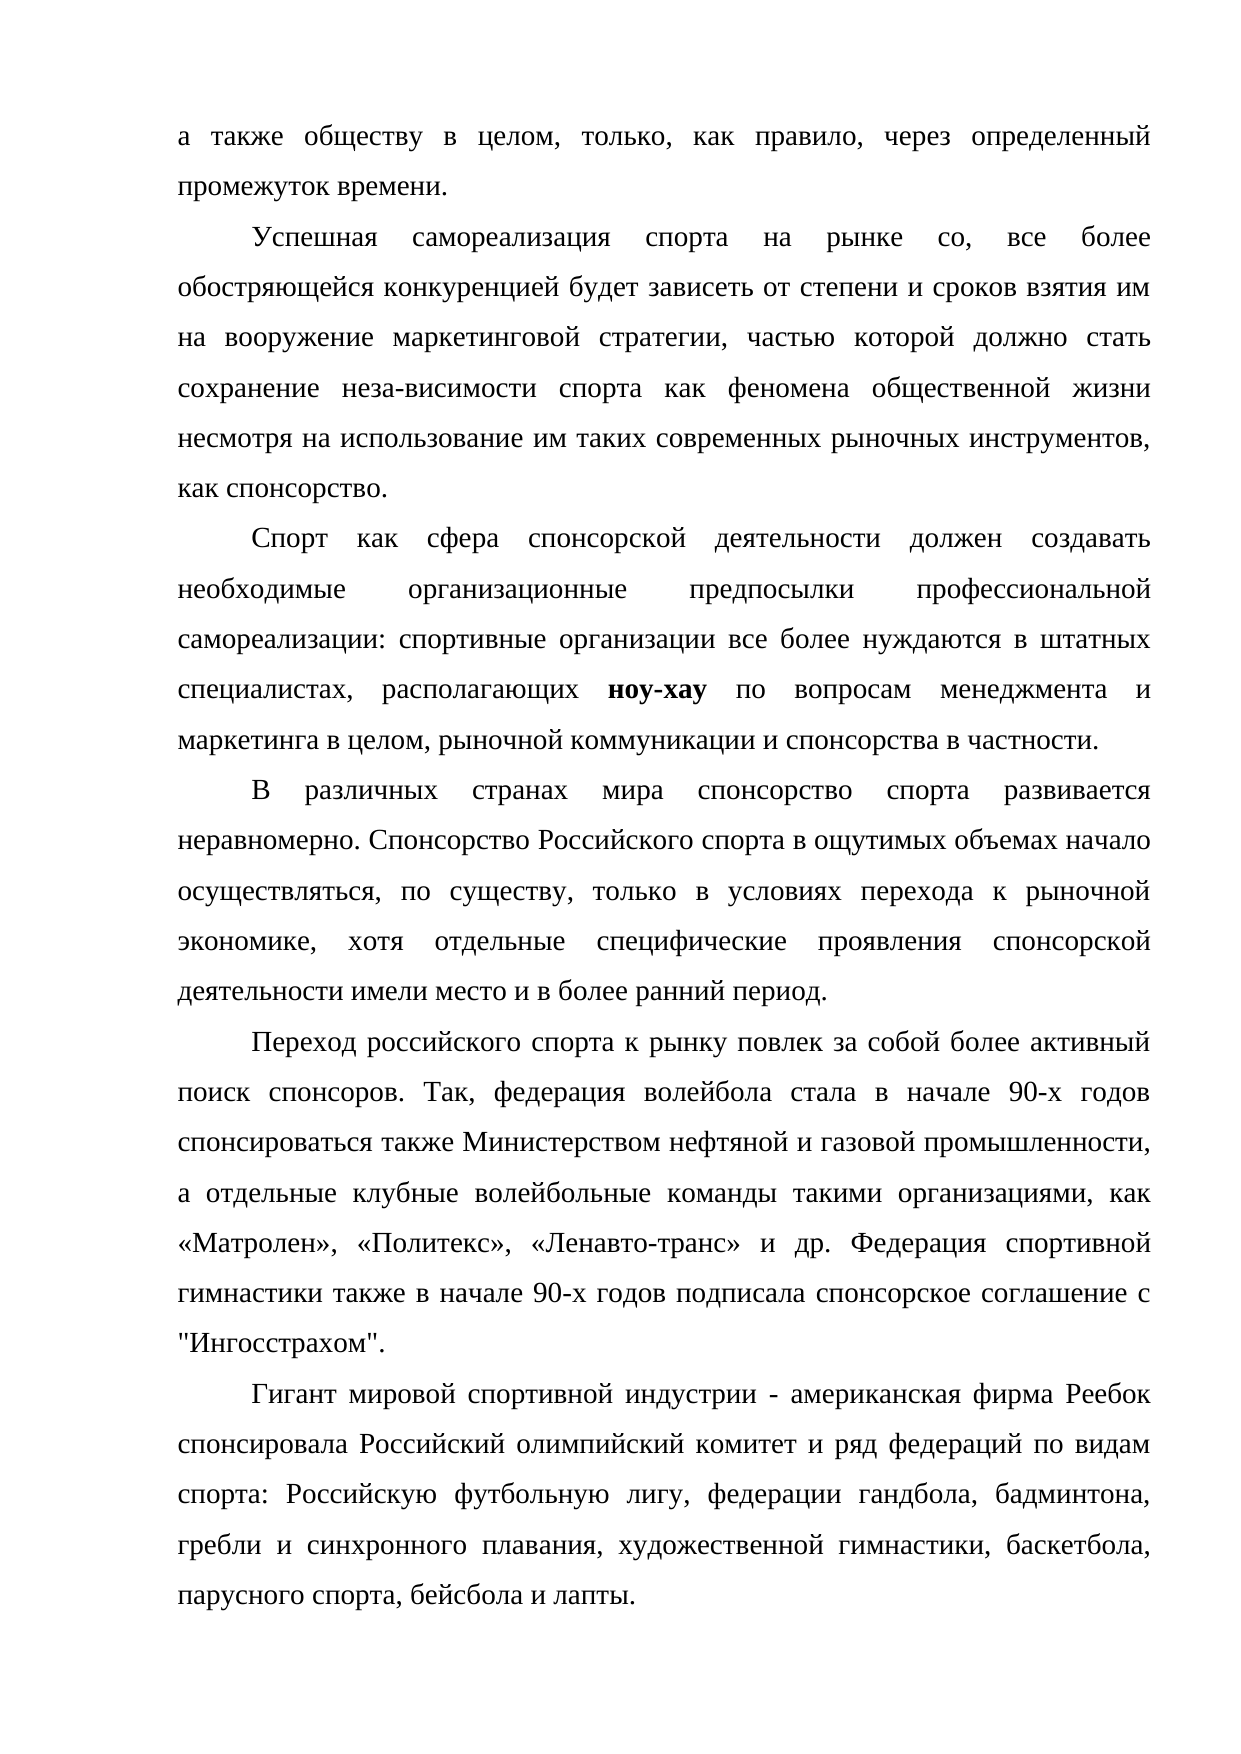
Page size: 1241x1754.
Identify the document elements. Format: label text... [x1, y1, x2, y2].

text Переход российского спорта к рынку повлек за собой более активный поиск спонсоров. Так, федерация волейбола стала в начале 90-х годов спонсироваться также Министерством нефтяной и газовой промышленности, а отдельные клубные волейбольные команды такими организациями, как «Матролен», «Политекс», «Ленавто-транс» и др. Федерация спортивной гимнастики также в начале 90-х годов подписала спонсорское соглашение с "Ингосстрахом". [177, 1024, 1152, 1359]
text Спорт как сфера спонсорской деятельности должен создавать необходимые организационные предпосылки профессиональной самореализации: спортивные организации все более нуждаются в штатных специалистах, располагающих ноу-хау по вопросам менеджмента и маркетинга в целом, рыночной коммуникации и спонсорства в частности. [177, 521, 1152, 755]
text Гигант мировой спортивной индустрии - американская фирма Реебок спонсировала Российский олимпийский комитет и ряд федераций по видам спорта: Российскую футбольную лигу, федерации гандбола, бадминтона, гребли и синхронного плавания, художественной гимнастики, баскетбола, парусного спорта, бейсбола и лапты. [177, 1376, 1152, 1611]
text Успешная самореализация спорта на рынке со, все более обостряющейся конкуренцией будет зависеть от степени и сроков взятия им на вооружение маркетинговой стратегии, частью которой должно стать сохранение неза-висимости спорта как феномена общественной жизни несмотря на использование им таких современных рыночных инструментов, как спонсорство. [177, 219, 1152, 504]
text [177, 118, 1152, 202]
text В различных странах мира спонсорство спорта развивается неравномерно. Спонсорство Российского спорта в ощутимых объемах начало осуществляться, по существу, только в условиях перехода к рыночной экономике, хотя отдельные специфические проявления спонсорской деятельности имели место и в более ранний период. [177, 772, 1152, 1007]
